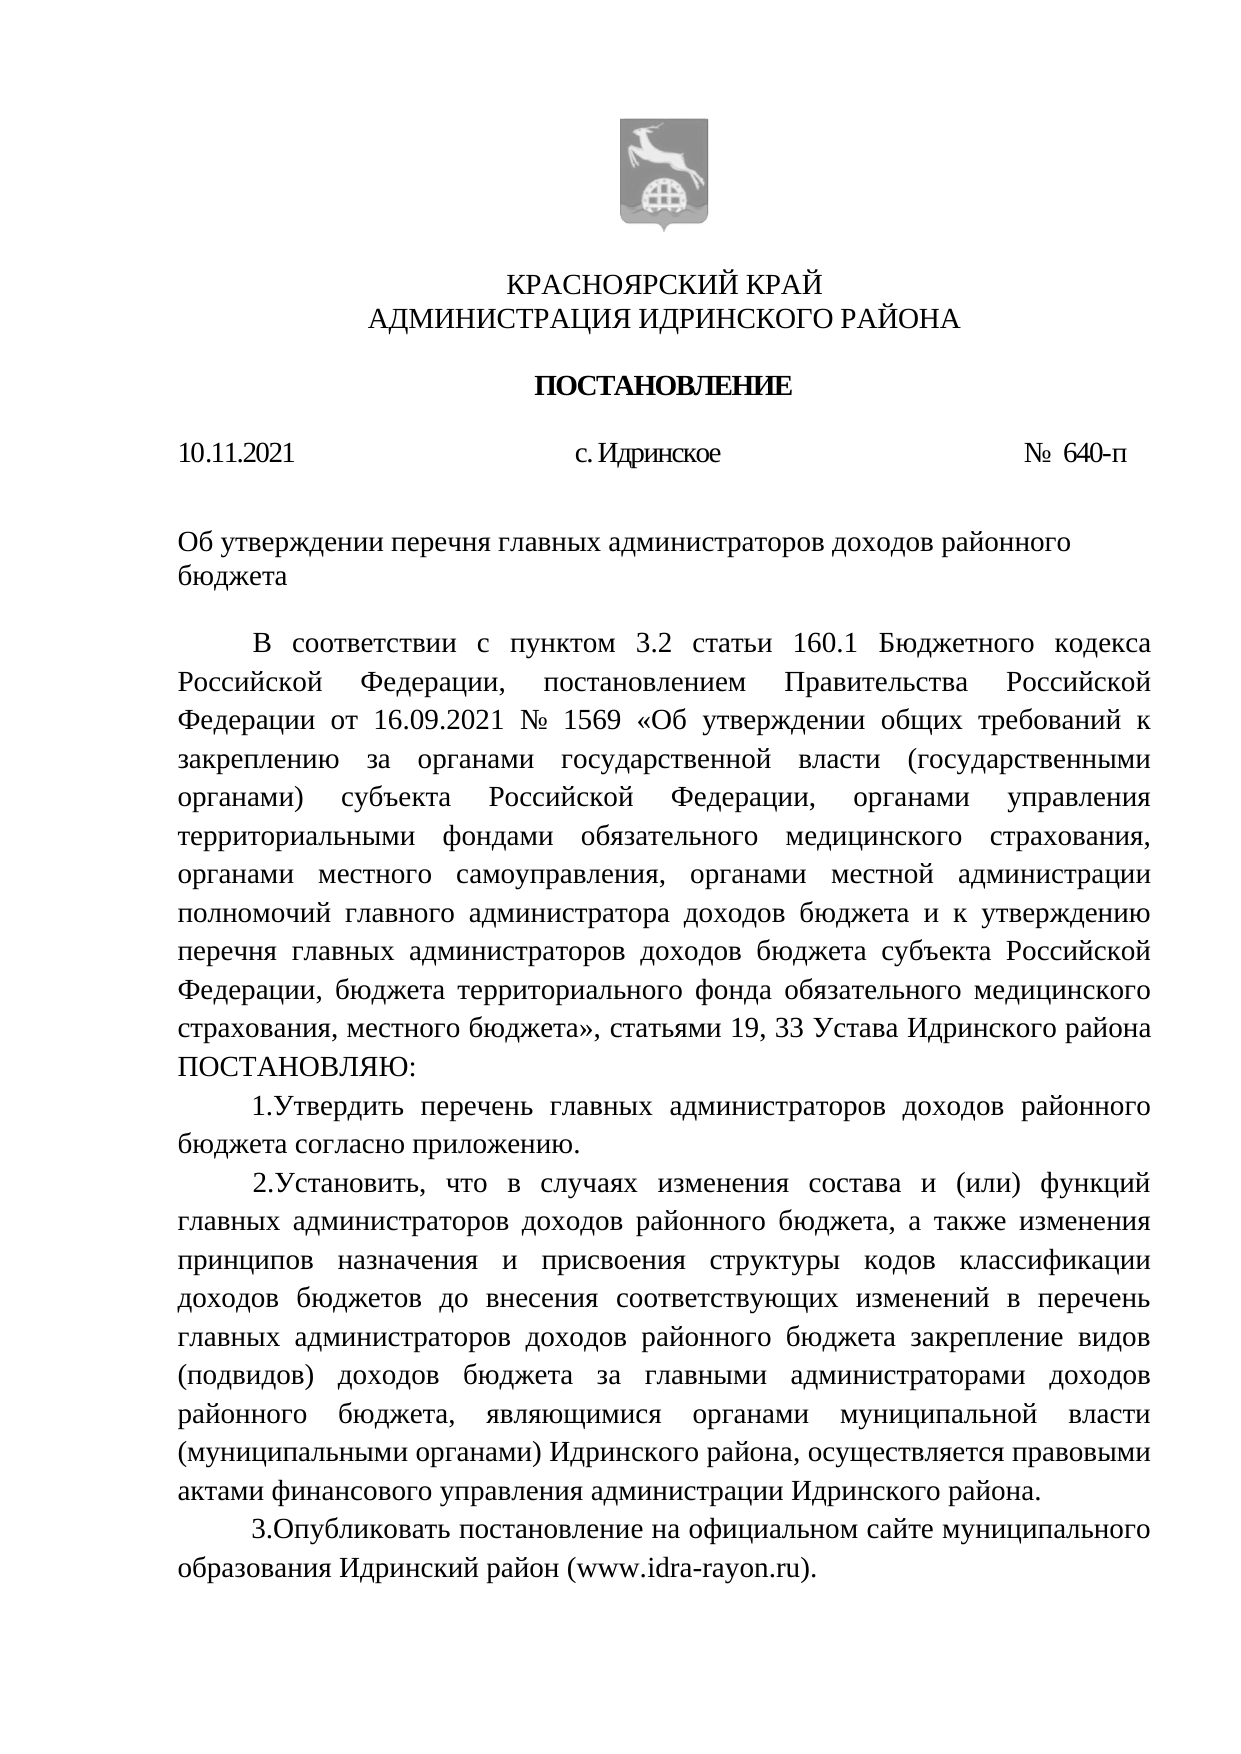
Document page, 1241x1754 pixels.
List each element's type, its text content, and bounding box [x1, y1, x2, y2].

text Об утверждении перечня главных администраторов доходов районного бюджета [177, 524, 1152, 592]
text 10.11.2021 с. Идринское № 640-п [177, 436, 1152, 469]
text 3.Опубликовать постановление на официальном сайте муниципального образования Идринский район (www.idra-rayon.ru). [177, 1512, 1152, 1584]
text 2.Установить, что в случаях изменения состава и (или) функций главных администраторов доходов районного бюджета, а также изменения принципов назначения и присвоения структуры кодов классификации доходов бюджетов до внесения соответствующих изменений в перечень главных администраторов доходов районного бюджета закрепление видов (подвидов) доходов бюджета за главными администраторами доходов районного бюджета, являющимися органами муниципальной власти (муниципальными органами) Идринского района, осуществляется правовыми актами финансового управления администрации Идринского района. [177, 1165, 1152, 1507]
text В соответствии с пунктом 3.2 статьи 160.1 Бюджетного кодекса Российской Федерации, постановлением Правительства Российской Федерации от 16.09.2021 № 1569 «Об утверждении общих требований к закреплению за органами государственной власти (государственными органами) субъекта Российской Федерации, органами управления территориальными фондами обязательного медицинского страхования, органами местного самоуправления, органами местной администрации полномочий главного администратора доходов бюджета и к утверждению перечня главных администраторов доходов бюджета субъекта Российской Федерации, бюджета территориального фонда обязательного медицинского страхования, местного бюджета», статьями 19, 33 Устава Идринского района ПОСТАНОВЛЯЮ: [177, 625, 1152, 1083]
text ПОСТАНОВЛЕНИЕ [177, 368, 1152, 402]
text АДМИНИСТРАЦИЯ ИДРИНСКОГО РАЙОНА [177, 301, 1152, 334]
text КРАСНОЯРСКИЙ КРАЙ [177, 267, 1152, 301]
text 1.Утвердить перечень главных администраторов доходов районного бюджета согласно приложению. [177, 1088, 1152, 1160]
